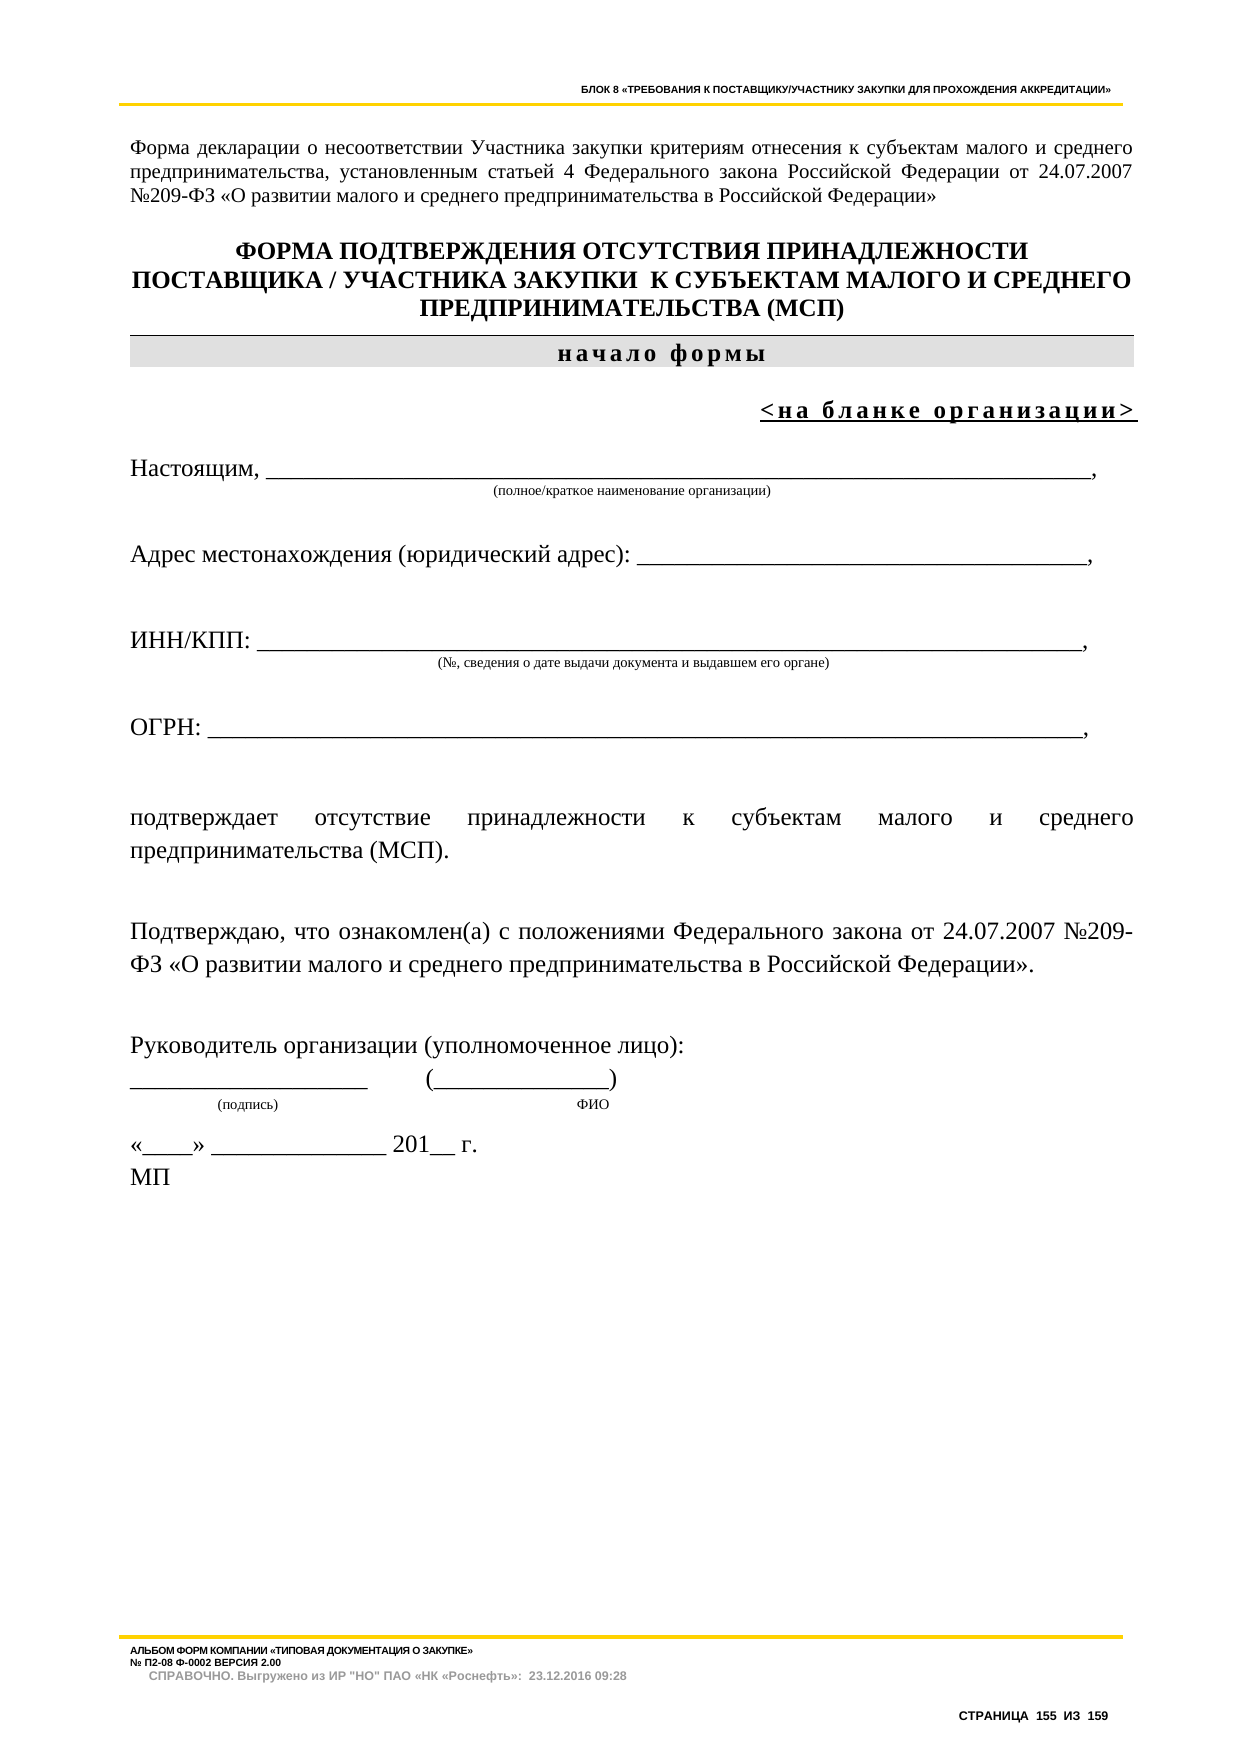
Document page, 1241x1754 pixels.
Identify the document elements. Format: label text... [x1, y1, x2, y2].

text подтверждает отсутствие принадлежности к субъектам малого и среднего предпринимательства (МСП). [130, 802, 1134, 864]
text (полное/краткое наименование организации) [130, 482, 1134, 510]
text Руководитель организации (уполномоченное лицо): [130, 1030, 1134, 1059]
text Адрес местонахождения (юридический адрес): ____________________________________, [130, 539, 1134, 568]
text МП [130, 1162, 1134, 1191]
text (№, сведения о дате выдачи документа и выдавшем его органе) [130, 654, 1134, 683]
text ___________________ (______________) [130, 1063, 1134, 1092]
text Настоящим, __________________________________________________________________, [130, 453, 1134, 482]
text Форма декларации о несоответствии Участника закупки критериям отнесения к субъектам малого и среднего предпринимательства, установленным статьей 4 Федерального закона Российской Федерации от 24.07.2007 №209-ФЗ «О развитии малого и среднего предпринимательства в Российской Федерации» [130, 135, 1134, 207]
text ИНН/КПП: __________________________________________________________________, [130, 625, 1134, 654]
text Подтверждаю, что ознакомлен(а) с положениями Федерального закона от 24.07.2007 №209-ФЗ «О развитии малого и среднего предпринимательства в Российской Федерации». [130, 916, 1134, 978]
text «____» ______________ 201__ г. [130, 1129, 1134, 1158]
text <на бланке организации> [130, 395, 1134, 424]
text ОГРН: ______________________________________________________________________, [130, 712, 1134, 740]
text (подпись) ФИО [130, 1096, 1134, 1125]
text начало формы [130, 336, 1134, 367]
text Форма подтверждения отсутствия принадлежности поставщика / участника закупки к субъектам малого и среднего предпринимательства (МСП) [130, 236, 1134, 322]
